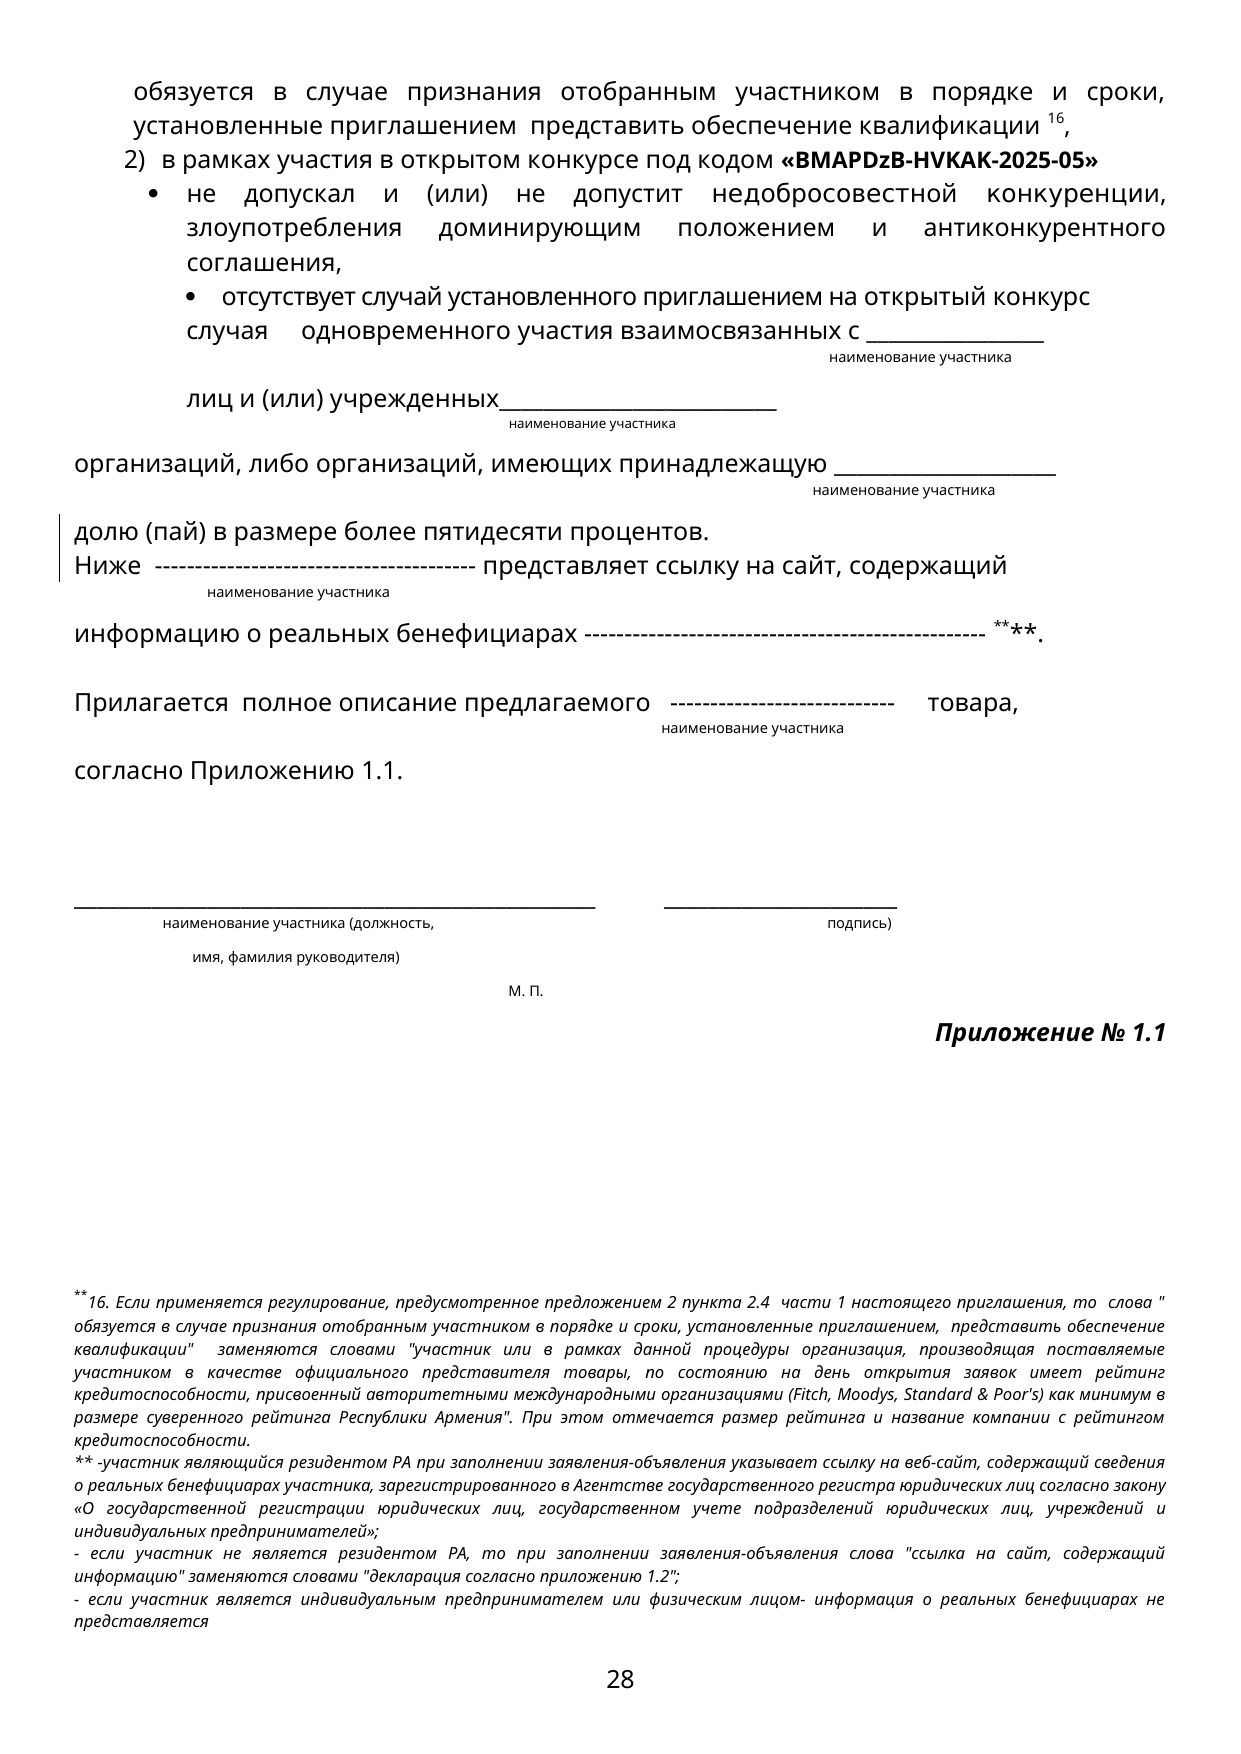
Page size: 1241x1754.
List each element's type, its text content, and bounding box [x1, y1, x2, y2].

text наименование участника [207, 582, 1167, 616]
list в рамках участия в открытом конкурсе под кодом «BMAPDzB-HVKAK-2025-05» [123, 142, 1167, 176]
text Приложение № 1.1 [74, 1015, 1167, 1049]
text наименование участника [186, 346, 1167, 380]
text М. П. [192, 981, 1167, 1015]
text информацию о реальных бенефициарах -------------------------------------------------- **. [74, 616, 1167, 650]
text обязуется в случае признания отобранным участником в порядке и сроки, установленные приглашением представить обеспечение квалификации 16, [133, 74, 1167, 142]
text наименование участника (должность, подпись) [162, 913, 1167, 947]
list не допускал и (или) не допустит недобросовестной конкуренции, злоупотребления доминирующим положением и антиконкурентного соглашения, [149, 176, 1167, 278]
text имя, фамилия руководителя) [192, 947, 1167, 981]
text Прилагается полное описание предлагаемого ---------------------------- товара, [74, 684, 1167, 718]
text наименование участника [74, 718, 1167, 752]
text наименование участника [812, 480, 1167, 514]
text наименование участника [399, 414, 1167, 446]
text Ниже ---------------------------------------- представляет ссылку на сайт, содержащий [74, 548, 1167, 582]
text согласно Приложению 1.1. [74, 752, 1167, 786]
text лиц и (или) учрежденных_________________________ [186, 380, 1167, 414]
text _______________________________________________ _____________________ [74, 879, 1167, 913]
text долю (пай) в размере более пятидесяти процентов. [74, 514, 1167, 548]
text организаций, либо организаций, имеющих принадлежащую ____________________ [74, 446, 1167, 480]
list отсутствует случай установленного приглашением на открытый конкурс случая одновременного участия взаимосвязанных с ________________ [186, 278, 1167, 346]
